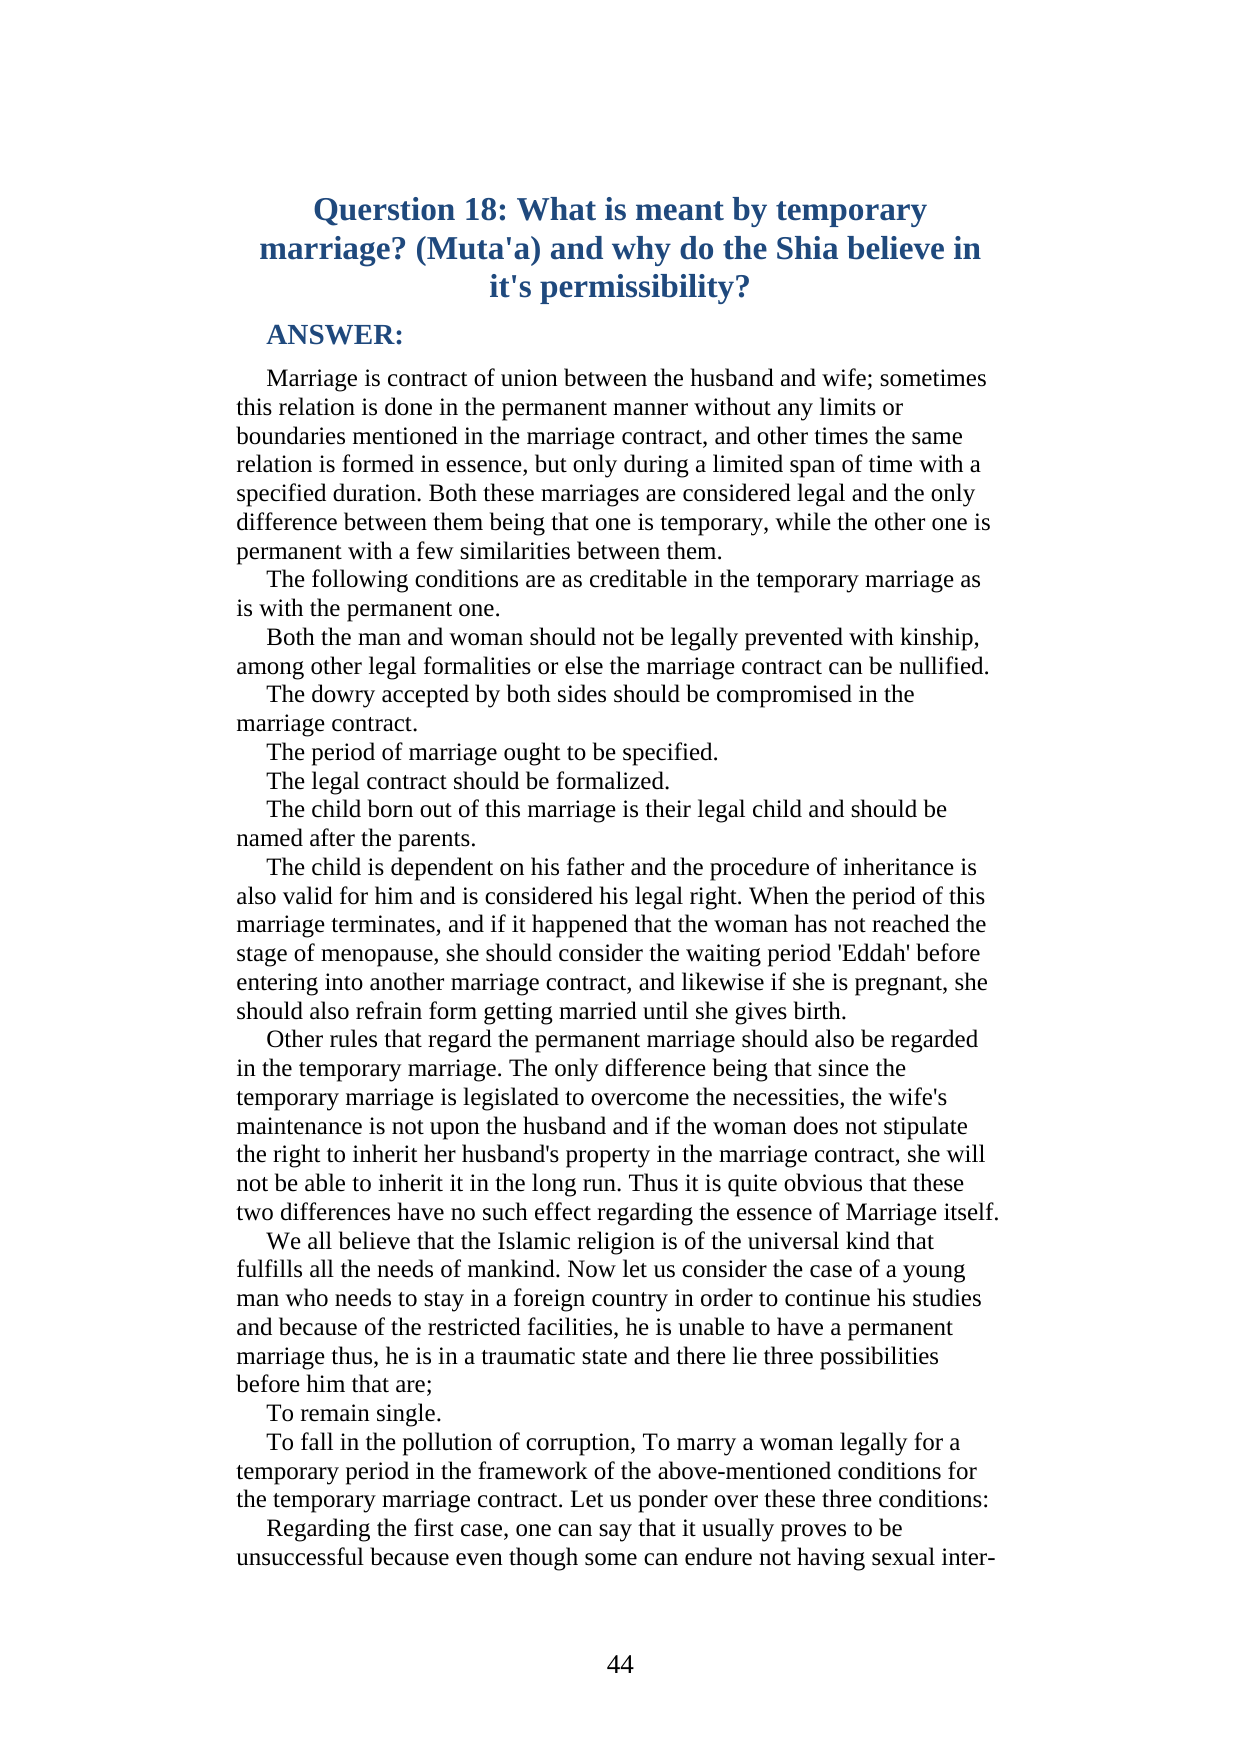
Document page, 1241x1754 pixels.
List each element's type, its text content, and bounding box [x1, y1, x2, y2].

subtitle ANSWER: [236, 317, 1004, 351]
text The child born out of this marriage is their legal child and should be named after the parents. [236, 794, 1004, 852]
text Other rules that regard the permanent marriage should also be regarded in the temporary marriage. The only difference being that since the temporary marriage is legislated to overcome the necessities, the wife's maintenance is not upon the husband and if the woman does not stipulate the right to inherit her husband's property in the marriage contract, she will not be able to inherit it in the long run. Thus it is quite obvious that these two differences have no such effect regarding the essence of Marriage itself. [236, 1024, 1004, 1226]
subtitle Querstion 18: What is meant by temporary marriage? (Muta'a) and why do the Shia believe in it's permissibility? [236, 190, 1004, 305]
text The child is dependent on his father and the procedure of inheritance is also valid for him and is considered his legal right. When the period of this marriage terminates, and if it happened that the woman has not reached the stage of menopause, she should consider the waiting period 'Eddah' before entering into another marriage contract, and likewise if she is pregnant, she should also refrain form getting married until she gives birth. [236, 852, 1004, 1024]
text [236, 1513, 1004, 1571]
text To fall in the pollution of corruption, To marry a woman legally for a temporary period in the framework of the above-mentioned conditions for the temporary marriage contract. Let us ponder over these three conditions: [236, 1427, 1004, 1513]
text To remain single. [236, 1398, 1004, 1427]
text Both the man and woman should not be legally prevented with kinship, among other legal formalities or else the marriage contract can be nullified. [236, 622, 1004, 679]
text Marriage is contract of union between the husband and wife; sometimes this relation is done in the permanent manner without any limits or boundaries mentioned in the marriage contract, and other times the same relation is formed in essence, but only during a limited span of time with a specified duration. Both these marriages are considered legal and the only difference between them being that one is temporary, while the other one is permanent with a few similarities between them. [236, 363, 1004, 564]
text The period of marriage ought to be specified. [236, 737, 1004, 766]
text We all believe that the Islamic religion is of the universal kind that fulfills all the needs of mankind. Now let us consider the case of a young man who needs to stay in a foreign country in order to continue his studies and because of the restricted facilities, he is unable to have a permanent marriage thus, he is in a traumatic state and there lie three possibilities before him that are; [236, 1226, 1004, 1398]
text The legal contract should be formalized. [236, 766, 1004, 794]
text The dowry accepted by both sides should be compromised in the marriage contract. [236, 679, 1004, 737]
text The following conditions are as creditable in the temporary marriage as is with the permanent one. [236, 564, 1004, 622]
